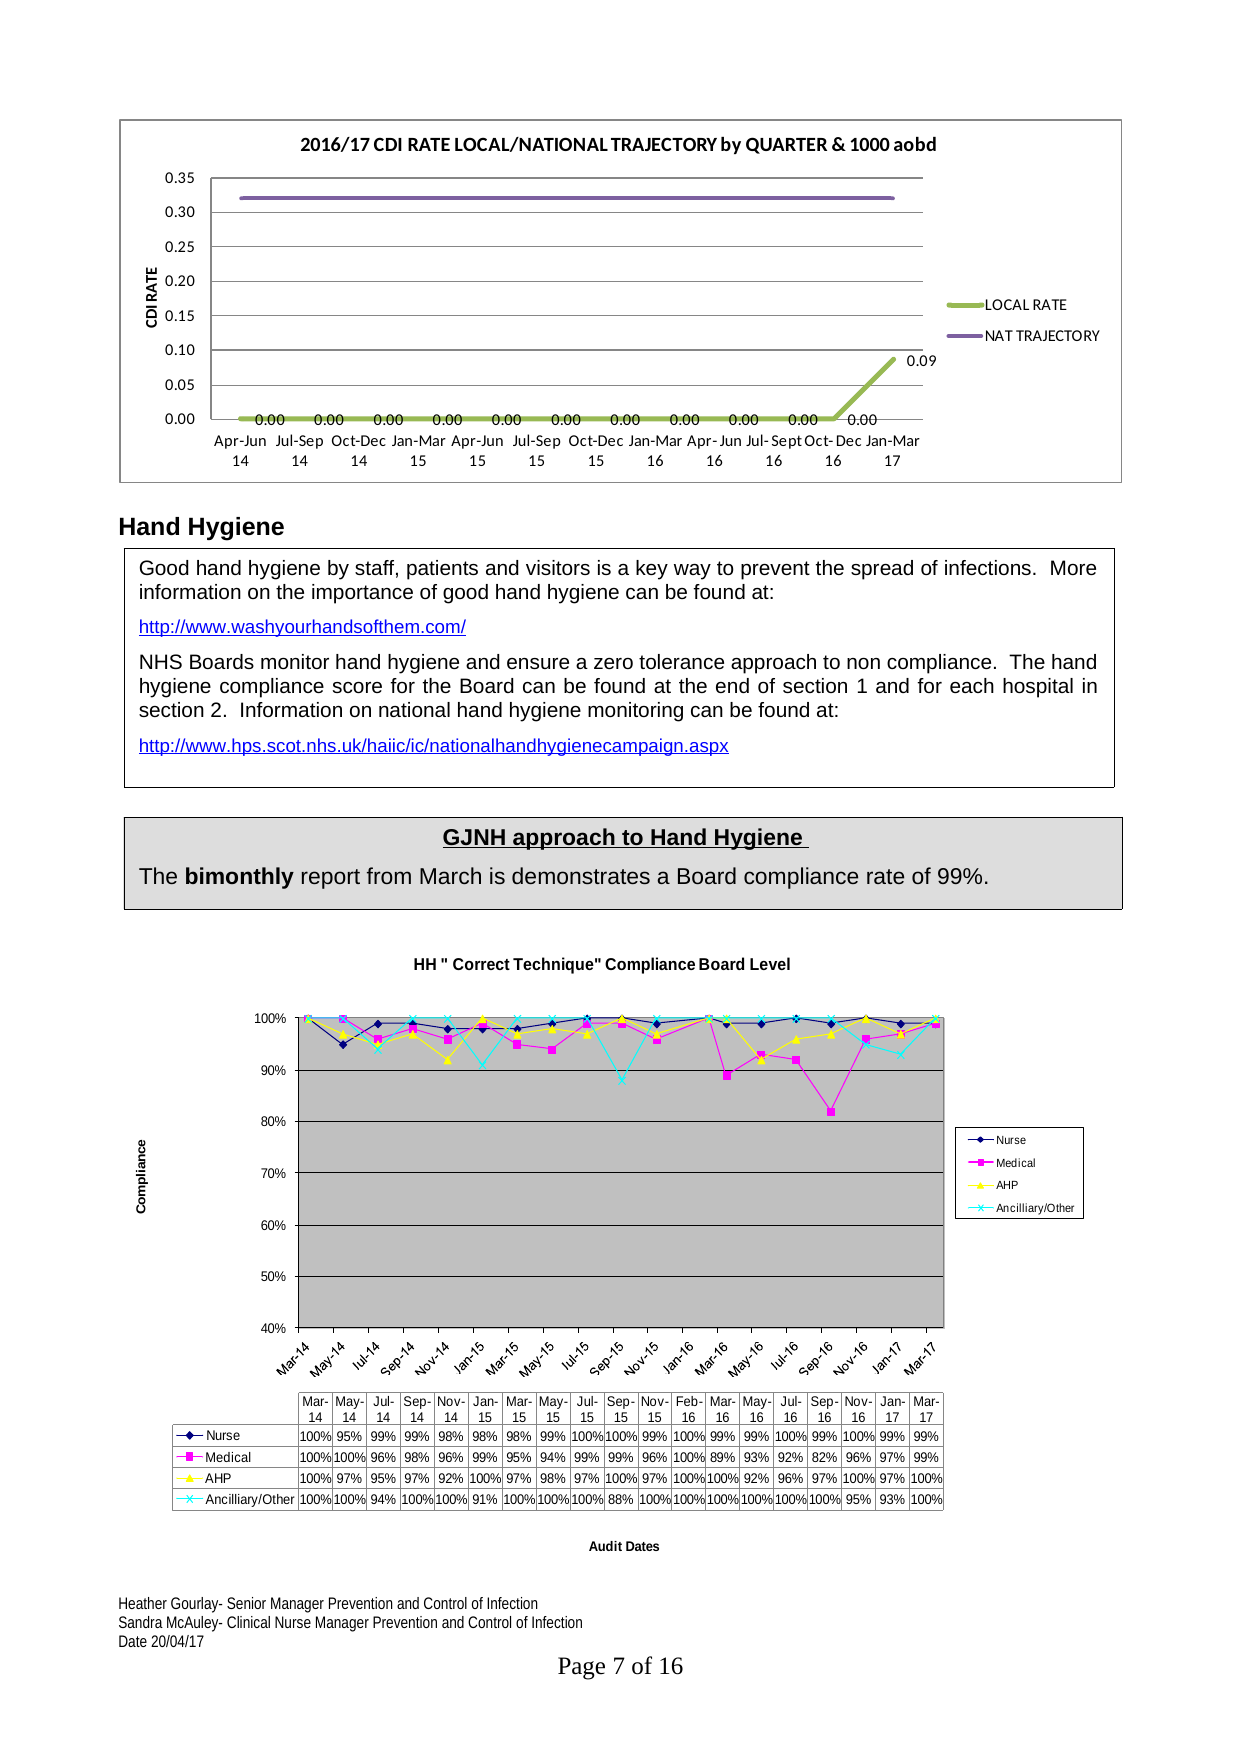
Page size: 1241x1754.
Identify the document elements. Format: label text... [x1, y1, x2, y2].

text Hand Hygiene [118, 512, 1122, 541]
